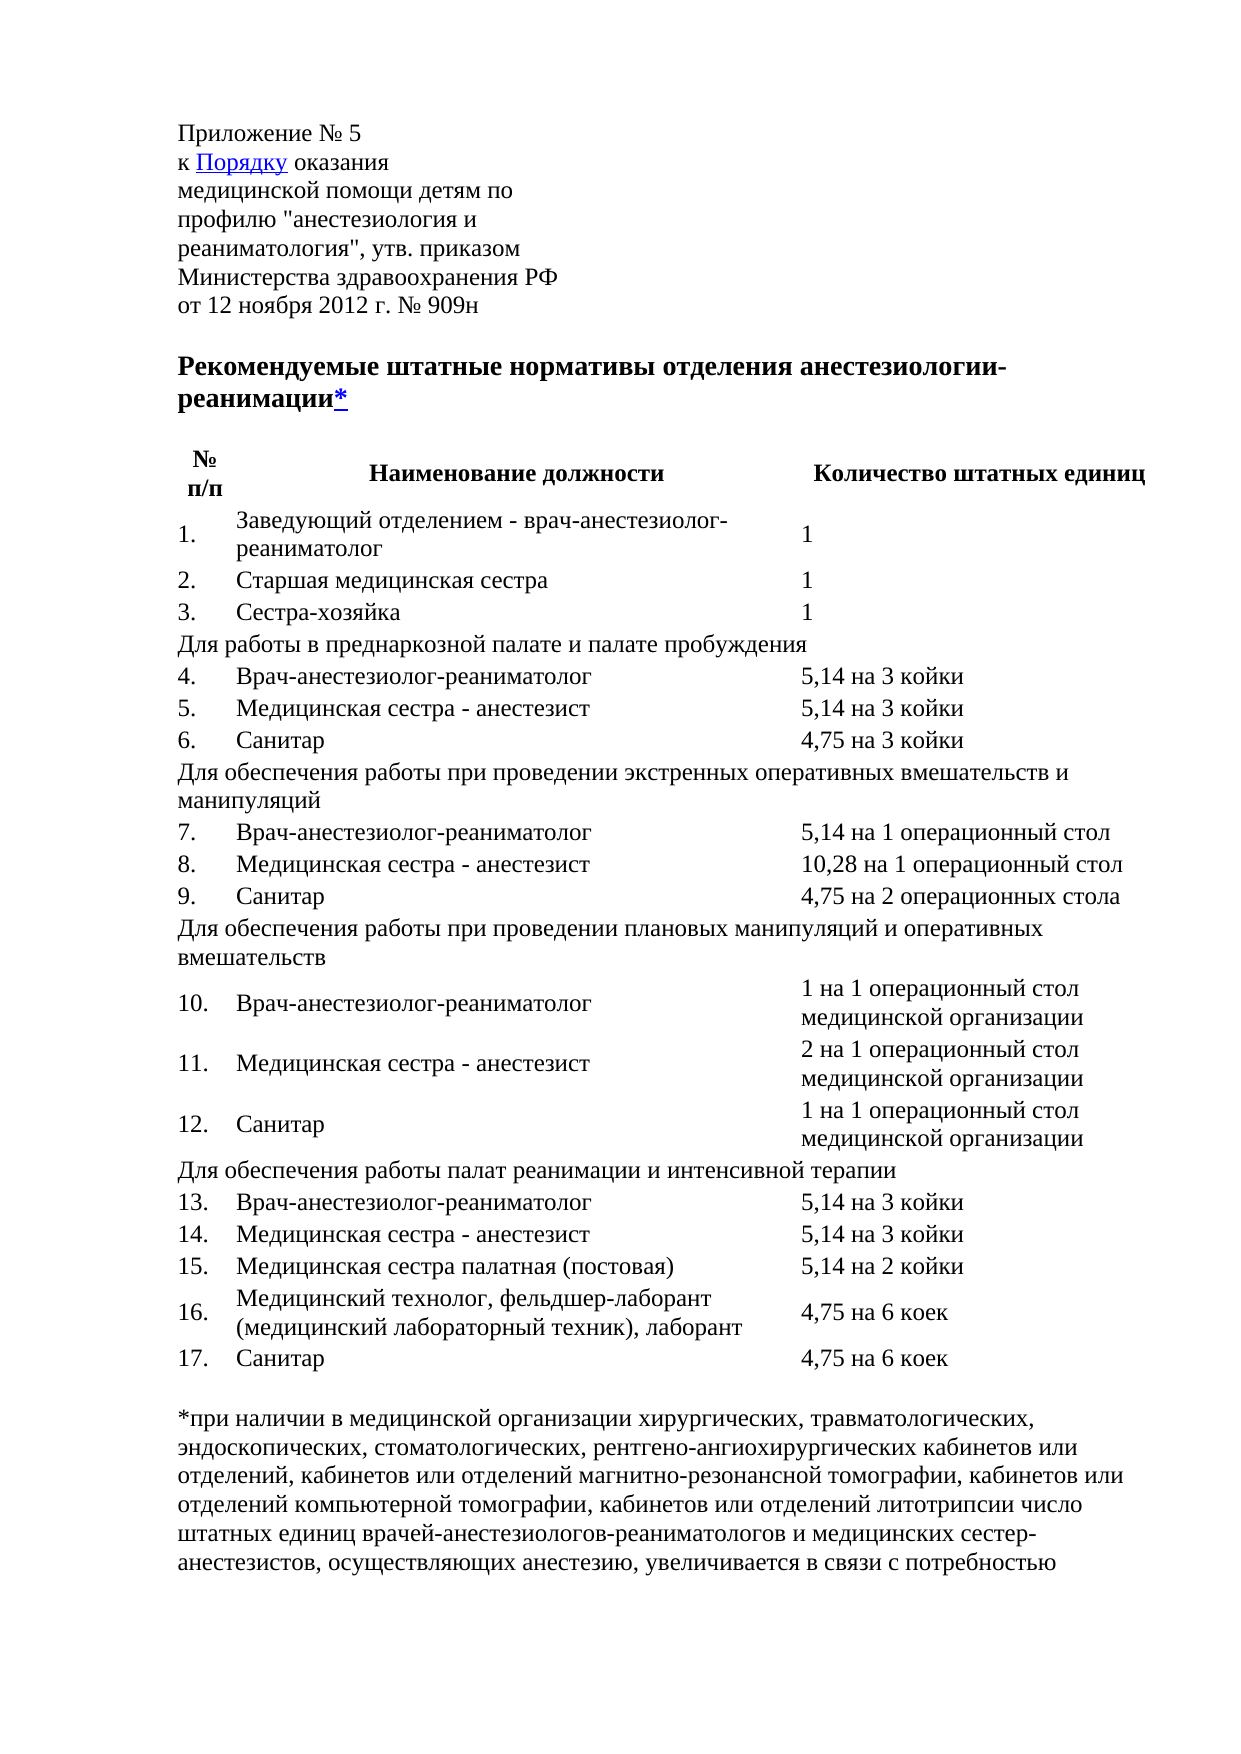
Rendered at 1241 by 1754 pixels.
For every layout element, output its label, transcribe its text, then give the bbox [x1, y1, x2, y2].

table_cell Санитар [234, 879, 799, 911]
table_cell 10. [176, 972, 234, 1032]
table_cell 16. [176, 1281, 234, 1342]
table_cell 5,14 на 3 койки [799, 1186, 1159, 1217]
table_cell 7. [176, 816, 234, 847]
table_cell 2 на 1 операционный стол медицинской организации [799, 1033, 1159, 1093]
table_cell 1 [799, 503, 1159, 564]
table_cell 5,14 на 1 операционный стол [799, 816, 1159, 847]
table_cell Медицинская сестра - анестезист [234, 691, 799, 723]
table_cell 4,75 на 3 койки [799, 723, 1159, 755]
table_cell 5,14 на 2 койки [799, 1249, 1159, 1281]
table_cell 1 на 1 операционный стол медицинской организации [799, 972, 1159, 1032]
table_cell 5,14 на 3 койки [799, 691, 1159, 723]
table_header Наименование должности [234, 443, 799, 503]
table_cell Санитар [234, 1093, 799, 1154]
table_cell 4,75 на 6 коек [799, 1281, 1159, 1342]
table_cell Медицинская сестра - анестезист [234, 848, 799, 879]
table_header № п/п [176, 443, 234, 503]
table_cell 5. [176, 691, 234, 723]
table_cell 15. [176, 1249, 234, 1281]
table_cell 5,14 на 3 койки [799, 1218, 1159, 1249]
table_cell Врач-анестезиолог-реаниматолог [234, 972, 799, 1032]
table_cell 2. [176, 564, 234, 596]
table_cell Медицинский технолог, фельдшер-лаборант (медицинский лабораторный техник), лаборант [234, 1281, 799, 1342]
table_cell 3. [176, 596, 234, 627]
table_cell 4,75 на 6 коек [799, 1342, 1159, 1374]
table_cell 1. [176, 503, 234, 564]
table_cell 5,14 на 3 койки [799, 659, 1159, 691]
table_cell 13. [176, 1186, 234, 1217]
table_cell Для обеспечения работы при проведении экстренных оперативных вмешательств и манипуляций [176, 755, 1159, 816]
table_cell Сестра-хозяйка [234, 596, 799, 627]
table_cell Для работы в преднаркозной палате и палате пробуждения [176, 628, 1159, 659]
table_cell 8. [176, 848, 234, 879]
table_cell Врач-анестезиолог-реаниматолог [234, 1186, 799, 1217]
table_cell 4,75 на 2 операционных стола [799, 879, 1159, 911]
table_cell Медицинская сестра - анестезист [234, 1218, 799, 1249]
table_cell 9. [176, 879, 234, 911]
text Рекомендуемые штатные нормативы отделения анестезиологии-реанимации* [177, 348, 1152, 413]
table_cell Заведующий отделением - врач-анестезиолог-реаниматолог [234, 503, 799, 564]
table_cell Врач-анестезиолог-реаниматолог [234, 816, 799, 847]
table_cell Медицинская сестра палатная (постовая) [234, 1249, 799, 1281]
table_cell 17. [176, 1342, 234, 1374]
table_cell Медицинская сестра - анестезист [234, 1033, 799, 1093]
table_cell Старшая медицинская сестра [234, 564, 799, 596]
table_cell Для обеспечения работы при проведении плановых манипуляций и оперативных вмешательств [176, 911, 1159, 972]
table_cell 6. [176, 723, 234, 755]
table_cell Санитар [234, 1342, 799, 1374]
table_cell 11. [176, 1033, 234, 1093]
table_cell 14. [176, 1218, 234, 1249]
table_cell 1 [799, 564, 1159, 596]
table_cell 1 [799, 596, 1159, 627]
table_cell 12. [176, 1093, 234, 1154]
text Приложение № 5 к Порядку оказания медицинской помощи детям по профилю "анестезиология и реаниматология", утв. приказом Министерства здравоохранения РФ от 12 ноября 2012 г. № 909н [177, 118, 1152, 319]
table_cell 1 на 1 операционный стол медицинской организации [799, 1093, 1159, 1154]
table_cell 10,28 на 1 операционный стол [799, 848, 1159, 879]
table_header Количество штатных единиц [799, 443, 1159, 503]
table_cell 4. [176, 659, 234, 691]
table_cell Для обеспечения работы палат реанимации и интенсивной терапии [176, 1154, 1159, 1186]
text *при наличии в медицинской организации хирургических, травматологических, эндоскопических, стоматологических, рентгено-ангиохирургических кабинетов или отделений, кабинетов или отделений магнитно-резонансной томографии, кабинетов или отделений компьютерной томографии, кабинетов или отделений литотрипсии число штатных единиц врачей-анестезиологов-реаниматологов и медицинских сестер-анестезистов, осуществляющих анестезию, увеличивается в связи с потребностью [177, 1403, 1152, 1575]
table_cell Санитар [234, 723, 799, 755]
table_cell Врач-анестезиолог-реаниматолог [234, 659, 799, 691]
